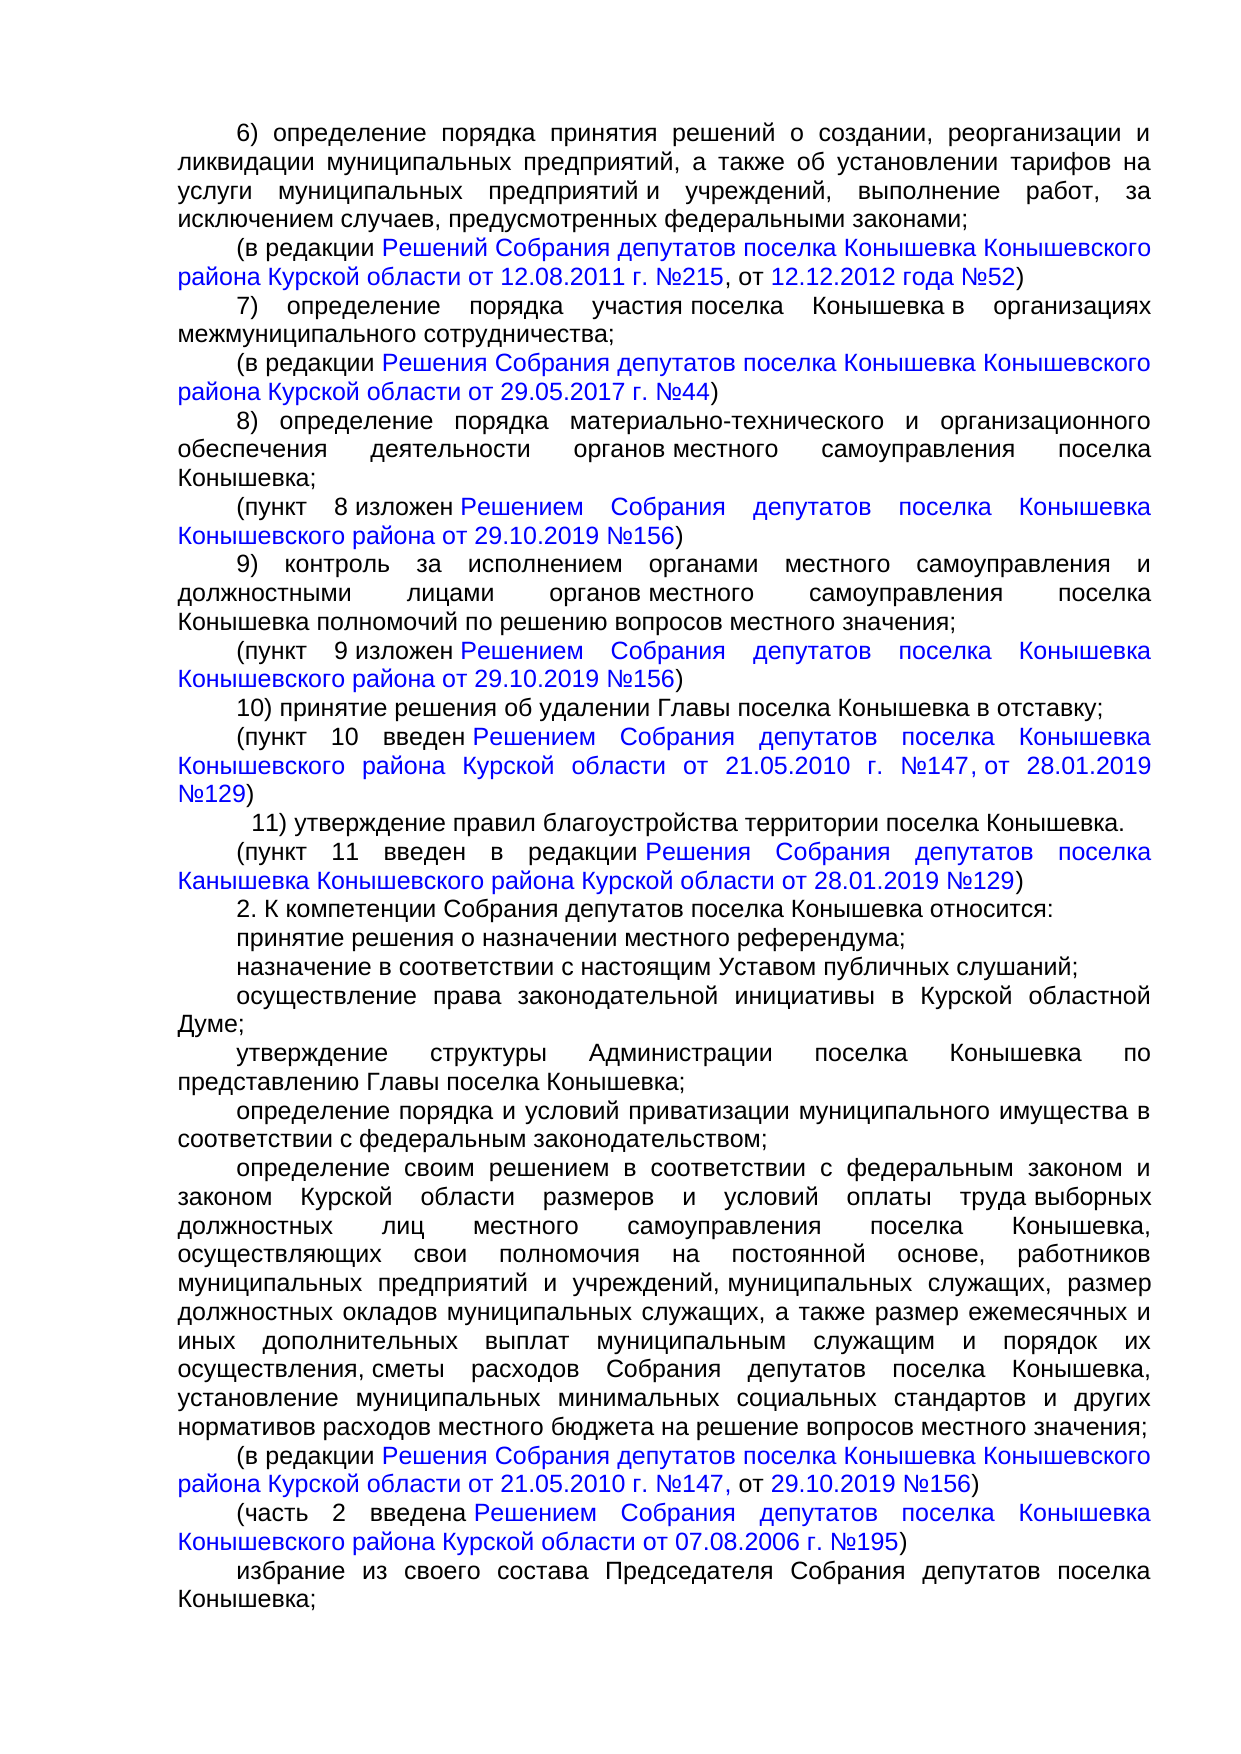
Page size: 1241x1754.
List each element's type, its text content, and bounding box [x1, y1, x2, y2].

text (пункт 10 введен Решением Собрания депутатов поселка Конышевка Конышевского района Курской области от 21.05.2010 г. №147, от 28.01.2019 №129) [177, 722, 1152, 808]
text 10) принятие решения об удалении Главы поселка Конышевка в отставку; [177, 693, 1152, 722]
text (пункт 11 введен в редакции Решения Собрания депутатов поселка Канышевка Конышевского района Курской области от 28.01.2019 №129) [177, 837, 1152, 894]
text избрание из своего состава Председателя Собрания депутатов поселка Конышевка; [177, 1556, 1152, 1613]
text осуществление права законодательной инициативы в Курской областной Думе; [177, 981, 1152, 1038]
text определение своим решением в соответствии с федеральным законом и законом Курской области размеров и условий оплаты труда выборных должностных лиц местного самоуправления поселка Конышевка, осуществляющих свои полномочия на постоянной основе, работников муниципальных предприятий и учреждений, муниципальных служащих, размер должностных окладов муниципальных служащих, а также размер ежемесячных и иных дополнительных выплат муниципальным служащим и порядок их осуществления, сметы расходов Собрания депутатов поселка Конышевка, установление муниципальных минимальных социальных стандартов и других нормативов расходов местного бюджета на решение вопросов местного значения; [177, 1153, 1152, 1441]
text принятие решения о назначении местного референдума; [177, 923, 1152, 952]
text 7) определение порядка участия поселка Конышевка в организациях межмуниципального сотрудничества; [177, 291, 1152, 348]
text 11) утверждение правил благоустройства территории поселка Конышевка. [177, 808, 1152, 837]
text (часть 2 введена Решением Собрания депутатов поселка Конышевка Конышевского района Курской области от 07.08.2006 г. №195) [177, 1498, 1152, 1556]
text утверждение структуры Администрации поселка Конышевка по представлению Главы поселка Конышевка; [177, 1038, 1152, 1096]
text определение порядка и условий приватизации муниципального имущества в соответствии с федеральным законодательством; [177, 1096, 1152, 1153]
text (пункт 8 изложен Решением Собрания депутатов поселка Конышевка Конышевского района от 29.10.2019 №156) [177, 492, 1152, 549]
text 6) определение порядка принятия решений о создании, реорганизации и ликвидации муниципальных предприятий, а также об установлении тарифов на услуги муниципальных предприятий и учреждений, выполнение работ, за исключением случаев, предусмотренных федеральными законами; [177, 118, 1152, 233]
text (пункт 9 изложен Решением Собрания депутатов поселка Конышевка Конышевского района от 29.10.2019 №156) [177, 636, 1152, 693]
text 2. К компетенции Собрания депутатов поселка Конышевка относится: [177, 894, 1152, 923]
text 9) контроль за исполнением органами местного самоуправления и должностными лицами органов местного самоуправления поселка Конышевка полномочий по решению вопросов местного значения; [177, 549, 1152, 636]
text (в редакции Решений Собрания депутатов поселка Конышевка Конышевского района Курской области от 12.08.2011 г. №215, от 12.12.2012 года №52) [177, 233, 1152, 291]
text (в редакции Решения Собрания депутатов поселка Конышевка Конышевского района Курской области от 29.05.2017 г. №44) [177, 348, 1152, 406]
text 8) определение порядка материально-технического и организационного обеспечения деятельности органов местного самоуправления поселка Конышевка; [177, 406, 1152, 492]
text (в редакции Решения Собрания депутатов поселка Конышевка Конышевского района Курской области от 21.05.2010 г. №147, от 29.10.2019 №156) [177, 1441, 1152, 1498]
text назначение в соответствии с настоящим Уставом публичных слушаний; [177, 952, 1152, 981]
